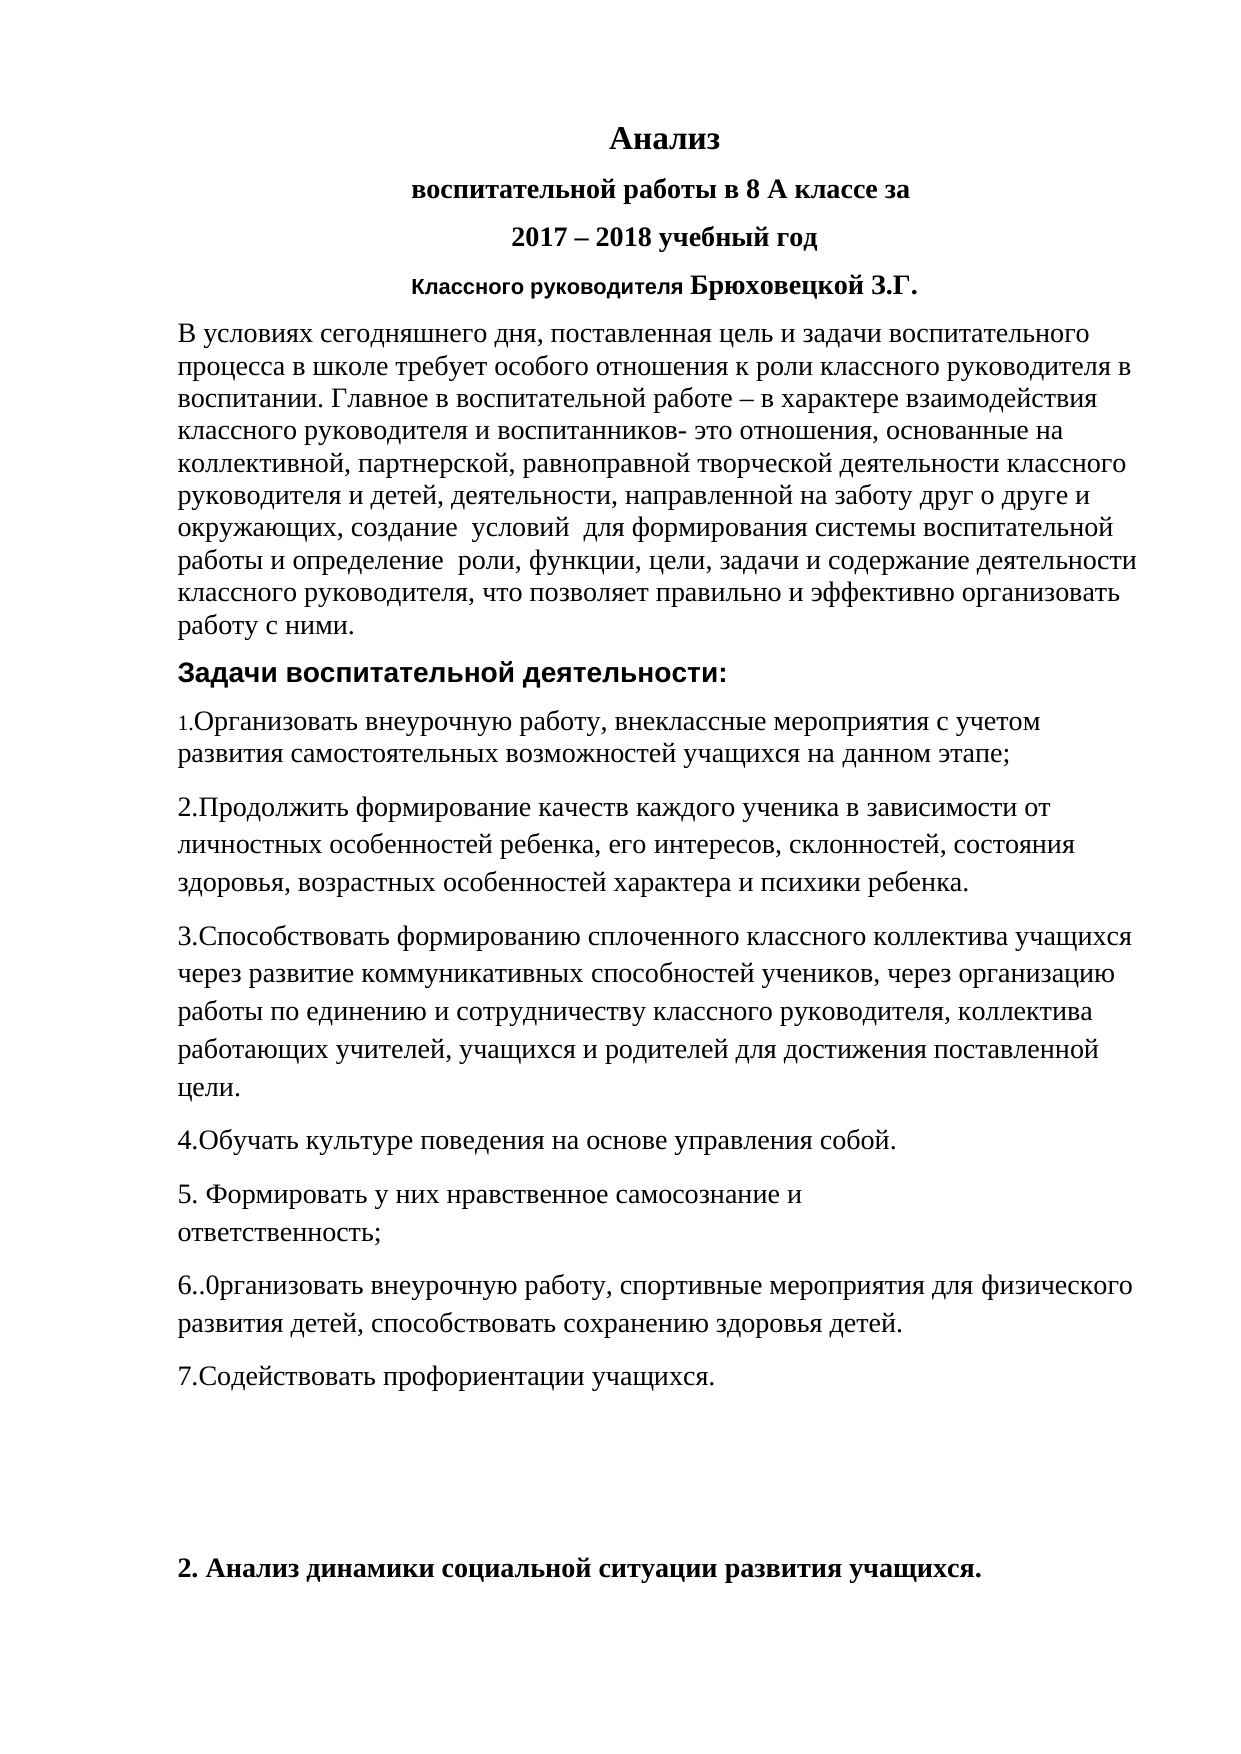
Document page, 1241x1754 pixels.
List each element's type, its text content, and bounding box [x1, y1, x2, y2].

text 5. Формировать у них нравственное самосознание и ответственность; [177, 1171, 1152, 1247]
text В условиях сегодняшнего дня, поставленная цель и задачи воспитательного процесса в школе требует особого отношения к роли классного руководителя в воспитании. Главное в воспитательной работе – в характере взаимодействия классного руководителя и воспитанников- это отношения, основанные на коллективной, партнерской, равноправной творческой деятельности классного руководителя и детей, деятельности, направленной на заботу друг о друге и окружающих, создание условий для формирования системы воспитательной работы и определение роли, функции, цели, задачи и содержание деятельности классного руководителя, что позволяет правильно и эффективно организовать работу с ними. [177, 316, 1152, 640]
text воспитательной работы в 8 А классе за [177, 172, 1152, 204]
text 1.Организовать внеурочную работу, внеклассные мероприятия с учетом развития самостоятельных возможностей учащихся на данном этапе; [177, 704, 1152, 768]
text Классного руководителя Брюховецкой З.Г. [177, 268, 1152, 301]
text 2017 – 2018 учебный год [177, 220, 1152, 252]
text 2. Анализ динамики социальной ситуации развития учащихся. [177, 1551, 1152, 1584]
text Анализ [177, 118, 1152, 156]
text 2.Продолжить формирование качеств каждого ученика в зависимости от личностных особенностей ребенка, его интересов, склонностей, состояния здоровья, возрастных особенностей характера и психики ребенка. [177, 784, 1152, 898]
text 3.Способствовать формированию сплоченного классного коллектива учащихся через развитие коммуникативных способностей учеников, через организацию работы по единению и сотрудничеству классного руководителя, коллектива работающих учителей, учащихся и родителей для достижения поставленной цели. [177, 913, 1152, 1102]
text 7.Содействовать профориентации учащихся. [177, 1354, 1152, 1392]
text 4.Обучать культуре поведения на основе управления собой. [177, 1118, 1152, 1156]
text Задачи воспитательной деятельности: [177, 656, 1152, 688]
text 6..0рганизовать внеурочную работу, спортивные мероприятия для физического развития детей, способствовать сохранению здоровья детей. [177, 1263, 1152, 1338]
